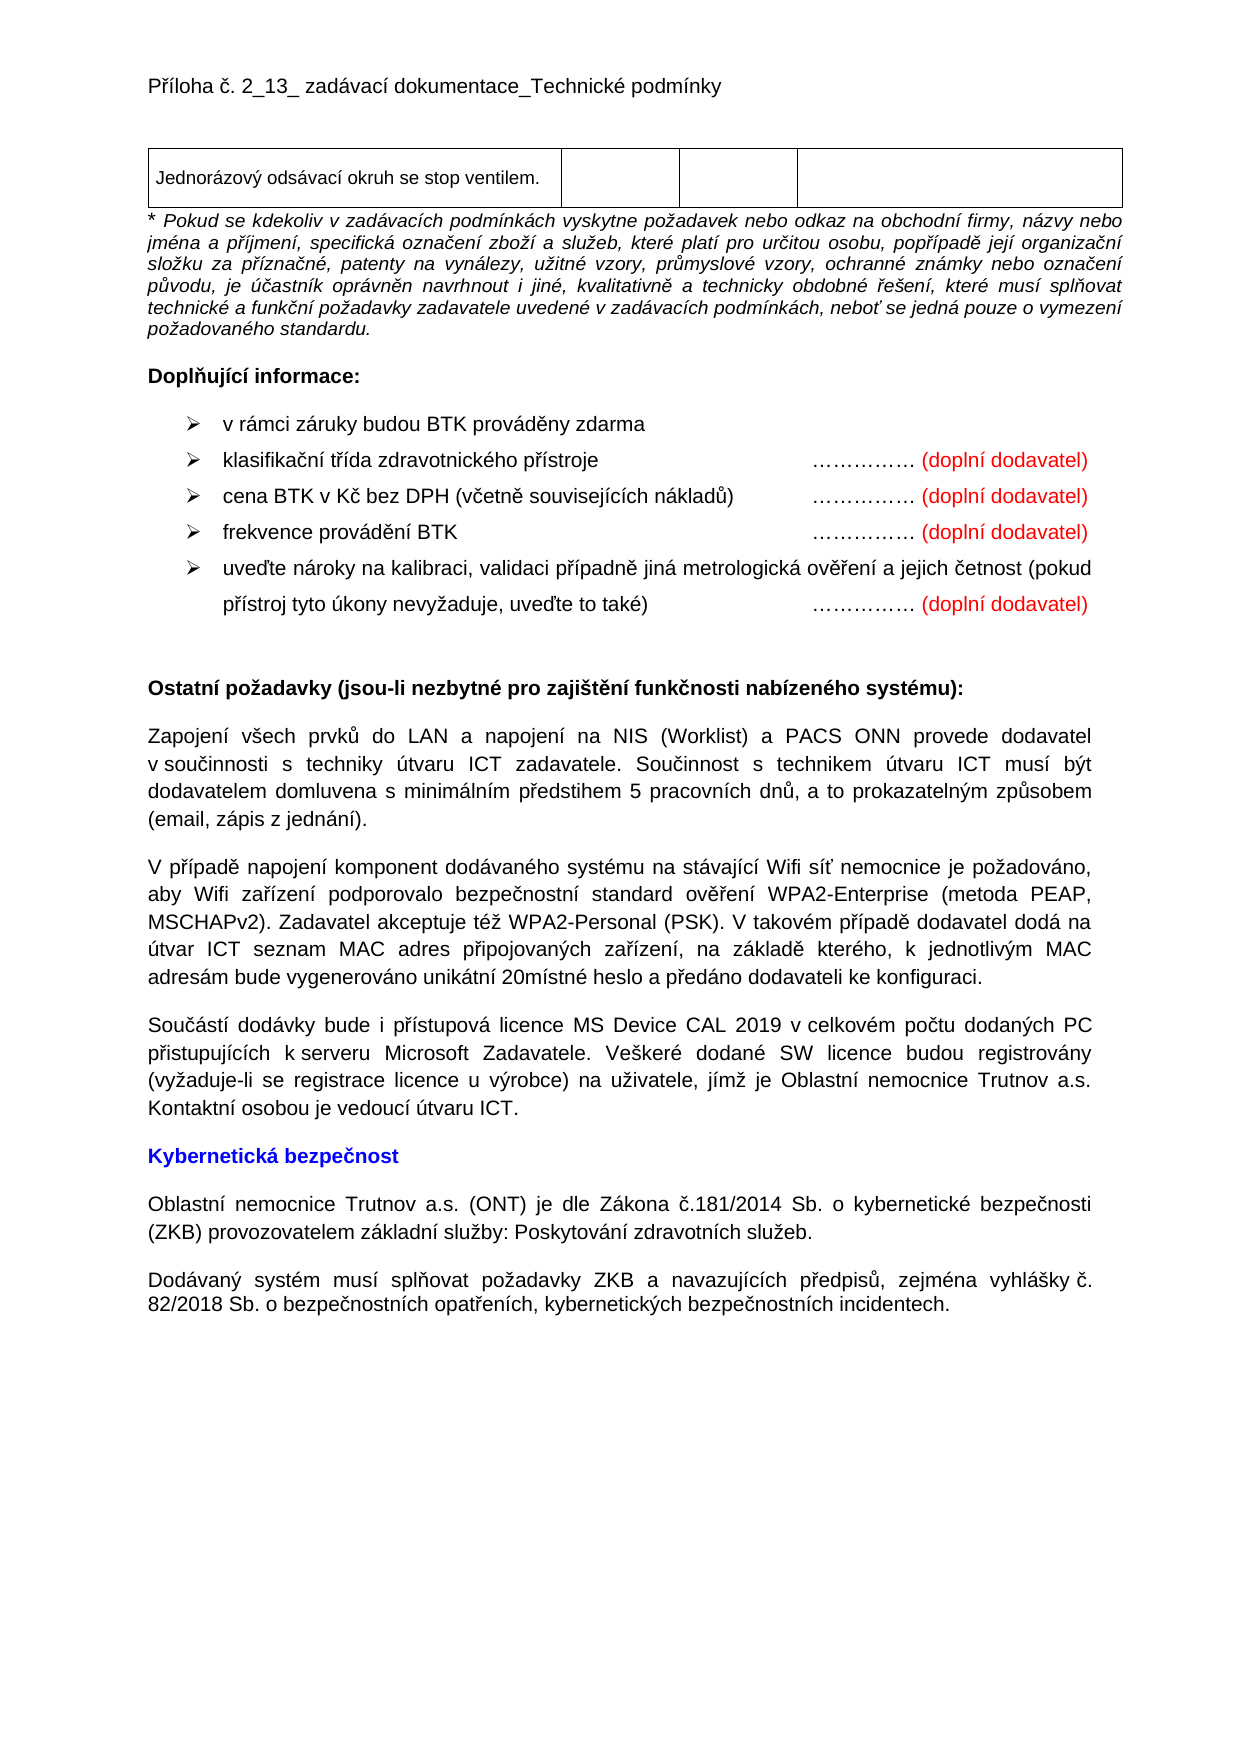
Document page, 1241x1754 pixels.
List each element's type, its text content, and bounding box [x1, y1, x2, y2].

text V případě napojení komponent dodávaného systému na stávající Wifi síť nemocnice je požadováno, aby Wifi zařízení podporovalo bezpečnostní standard ověření WPA2-Enterprise (metoda PEAP, MSCHAPv2). Zadavatel akceptuje též WPA2-Personal (PSK). V takovém případě dodavatel dodá na útvar ICT seznam MAC adres připojovaných zařízení, na základě kterého, k jednotlivým MAC adresám bude vygenerováno unikátní 20místné heslo a předáno dodavateli ke konfiguraci. [148, 855, 1093, 989]
table_cell [680, 149, 797, 207]
list frekvence provádění BTK …………… (doplní dodavatel) [185, 520, 1093, 544]
text Zapojení všech prvků do LAN a napojení na NIS (Worklist) a PACS ONN provede dodavatel v součinnosti s techniky útvaru ICT zadavatele. Součinnost s technikem útvaru ICT musí být dodavatelem domluvena s minimálním předstihem 5 pracovních dnů, a to prokazatelným způsobem (email, zápis z jednání). [148, 724, 1093, 830]
text Oblastní nemocnice Trutnov a.s. (ONT) je dle Zákona č.181/2014 Sb. o kybernetické bezpečnosti (ZKB) provozovatelem základní služby: Poskytování zdravotních služeb. [148, 1192, 1093, 1244]
text Ostatní požadavky (jsou-li nezbytné pro zajištění funkčnosti nabízeného systému): [148, 676, 1093, 699]
table_cell [798, 149, 1122, 207]
table_cell Jednorázový odsávací okruh se stop ventilem. [149, 149, 561, 207]
text Součástí dodávky bude i přístupová licence MS Device CAL 2019 v celkovém počtu dodaných PC přistupujících k serveru Microsoft Zadavatele. Veškeré dodané SW licence budou registrovány (vyžaduje-li se registrace licence u výrobce) na uživatele, jímž je Oblastní nemocnice Trutnov a.s. Kontaktní osobou je vedoucí útvaru ICT. [148, 1013, 1093, 1119]
list uveďte nároky na kalibraci, validaci případně jiná metrologická ověření a jejich četnost (pokud přístroj tyto úkony nevyžaduje, uveďte to také) …………… (doplní dodavatel) [185, 556, 1093, 616]
text Kybernetická bezpečnost [148, 1144, 1093, 1168]
table_cell [562, 149, 679, 207]
text Doplňující informace: [148, 364, 1093, 388]
list v rámci záruky budou BTK prováděny zdarma [185, 412, 1093, 436]
list klasifikační třída zdravotnického přístroje …………… (doplní dodavatel) [185, 448, 1093, 472]
text Dodávaný systém musí splňovat požadavky ZKB a navazujících předpisů, zejména vyhlášky č. 82/2018 Sb. o bezpečnostních opatřeních, kybernetických bezpečnostních incidentech. [148, 1268, 1093, 1316]
list cena BTK v Kč bez DPH (včetně souvisejících nákladů) …………… (doplní dodavatel) [185, 484, 1093, 508]
